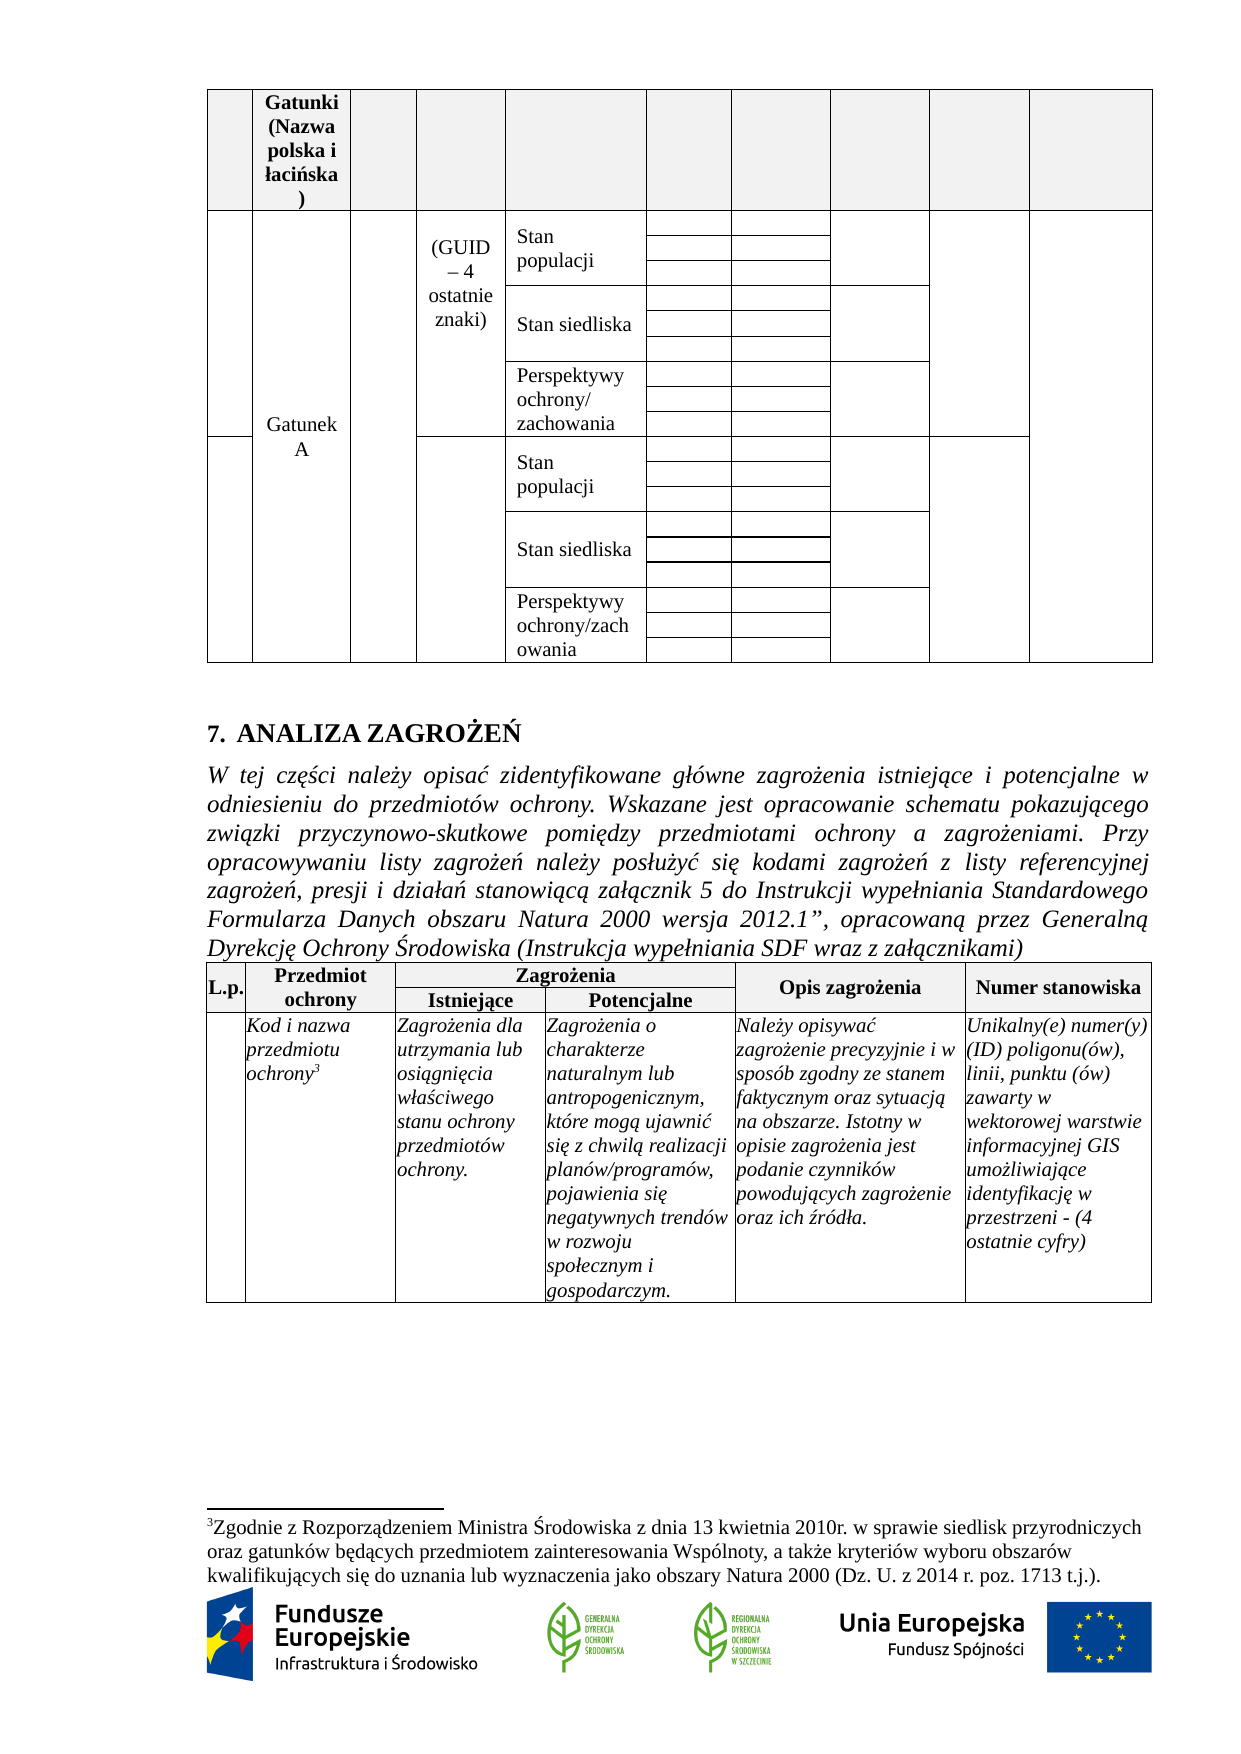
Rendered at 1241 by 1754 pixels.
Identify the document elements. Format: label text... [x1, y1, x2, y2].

table_cell [930, 90, 1029, 210]
table_cell [831, 211, 929, 285]
table_cell [208, 211, 252, 436]
table_cell [831, 286, 929, 361]
table_cell [647, 638, 731, 662]
table_cell [732, 362, 830, 386]
table_cell Perspektywy ochrony/zachowania [506, 588, 646, 662]
table_cell Perspektywy ochrony/ zachowania [506, 362, 646, 436]
table_cell [647, 311, 731, 336]
table_cell [647, 261, 731, 285]
table_cell [647, 487, 731, 511]
table_cell Zagrożenia dla utrzymania lub osiągnięcia właściwego stanu ochrony przedmiotów ochrony. [396, 1013, 545, 1302]
table_cell [732, 487, 830, 511]
table_cell Zagrożenia o charakterze naturalnym lub antropogenicznym, które mogą ujawnić się z chwilą realizacji planów/programów, pojawienia się negatywnych trendów w rozwoju społecznym i gospodarczym. [546, 1013, 735, 1302]
table_cell [506, 90, 646, 210]
table_cell Stan populacji [506, 437, 646, 511]
table_cell [647, 412, 731, 436]
table_cell [1030, 211, 1152, 662]
table_cell [207, 1013, 245, 1302]
table_header Numer stanowiska [966, 963, 1151, 1012]
table_cell [647, 588, 731, 612]
table_cell [732, 462, 830, 486]
table_cell [732, 311, 830, 336]
table_cell [831, 437, 929, 511]
table_cell [732, 563, 830, 587]
table_cell [831, 90, 929, 210]
table_cell [208, 437, 252, 662]
table_cell [647, 613, 731, 637]
table_cell [831, 362, 929, 436]
table_header Zagrożenia [396, 963, 735, 987]
table_cell Kod i nazwa przedmiotu ochrony [246, 1013, 395, 1302]
table_cell [647, 512, 731, 536]
table_header L.p. [207, 963, 245, 1012]
table_cell [732, 337, 830, 361]
table_cell [732, 588, 830, 612]
table_cell [732, 613, 830, 637]
table_cell (GUID – 4 ostatnie znaki) [417, 211, 505, 436]
table_cell [732, 638, 830, 662]
table_cell [732, 90, 830, 210]
table_cell Gatunki (Nazwa polska i łacińska) [253, 90, 350, 210]
table_cell [732, 437, 830, 461]
table_cell [732, 538, 830, 561]
picture [206, 1587, 1152, 1681]
table_cell [647, 337, 731, 361]
table_cell [208, 90, 252, 210]
table_cell [732, 211, 830, 235]
table_cell [732, 236, 830, 260]
table_header Przedmiot ochrony [246, 963, 395, 1012]
table_cell [831, 512, 929, 587]
table_cell [647, 236, 731, 260]
table_cell [647, 563, 731, 587]
table_cell [417, 437, 505, 662]
table_cell [647, 211, 731, 235]
list ANALIZA ZAGROŻEŃ [207, 717, 1152, 748]
table_cell [732, 387, 830, 411]
table_cell [732, 261, 830, 285]
table_cell [732, 412, 830, 436]
table_cell Stan siedliska [506, 512, 646, 587]
table_cell [647, 90, 731, 210]
table_cell Unikalny(e) numer(y) (ID) poligonu(ów), linii, punktu (ów) zawarty w wektorowej warstwie informacyjnej GIS umożliwiające identyfikację w przestrzeni - (4 ostatnie cyfry) [966, 1013, 1151, 1302]
table_cell [647, 538, 731, 561]
table_cell [1030, 90, 1152, 210]
table_cell Stan populacji [506, 211, 646, 285]
table_cell Gatunek A [253, 211, 350, 662]
table_header Opis zagrożenia [736, 963, 965, 1012]
table_cell Stan siedliska [506, 286, 646, 361]
table_cell [930, 437, 1029, 662]
table_cell [732, 286, 830, 310]
table_cell [351, 211, 416, 662]
table_cell [647, 362, 731, 386]
text W tej części należy opisać zidentyfikowane główne zagrożenia istniejące i potencjalne w odniesieniu do przedmiotów ochrony. Wskazane jest opracowanie schematu pokazującego związki przyczynowo-skutkowe pomiędzy przedmiotami ochrony a zagrożeniami. Przy opracowywaniu listy zagrożeń należy posłużyć się kodami zagrożeń z listy referencyjnej zagrożeń, presji i działań stanowiącą załącznik 5 do Instrukcji wypełniania Standardowego Formularza Danych obszaru Natura 2000 wersja 2012.1”, opracowaną przez Generalną Dyrekcję Ochrony Środowiska (Instrukcja wypełniania SDF wraz z załącznikami) [207, 760, 1152, 962]
table_cell Potencjalne [546, 988, 735, 1012]
table_cell [647, 387, 731, 411]
table_cell [351, 90, 416, 210]
table_cell [647, 437, 731, 461]
table_cell [647, 462, 731, 486]
table_cell [831, 588, 929, 662]
table_cell [732, 512, 830, 536]
table_cell Należy opisywać zagrożenie precyzyjnie i w sposób zgodny ze stanem faktycznym oraz sytuacją na obszarze. Istotny w opisie zagrożenia jest podanie czynników powodujących zagrożenie oraz ich źródła. [736, 1013, 965, 1302]
table_cell [647, 286, 731, 310]
table_cell [417, 90, 505, 210]
table_cell [930, 211, 1029, 436]
table_cell Istniejące [396, 988, 545, 1012]
